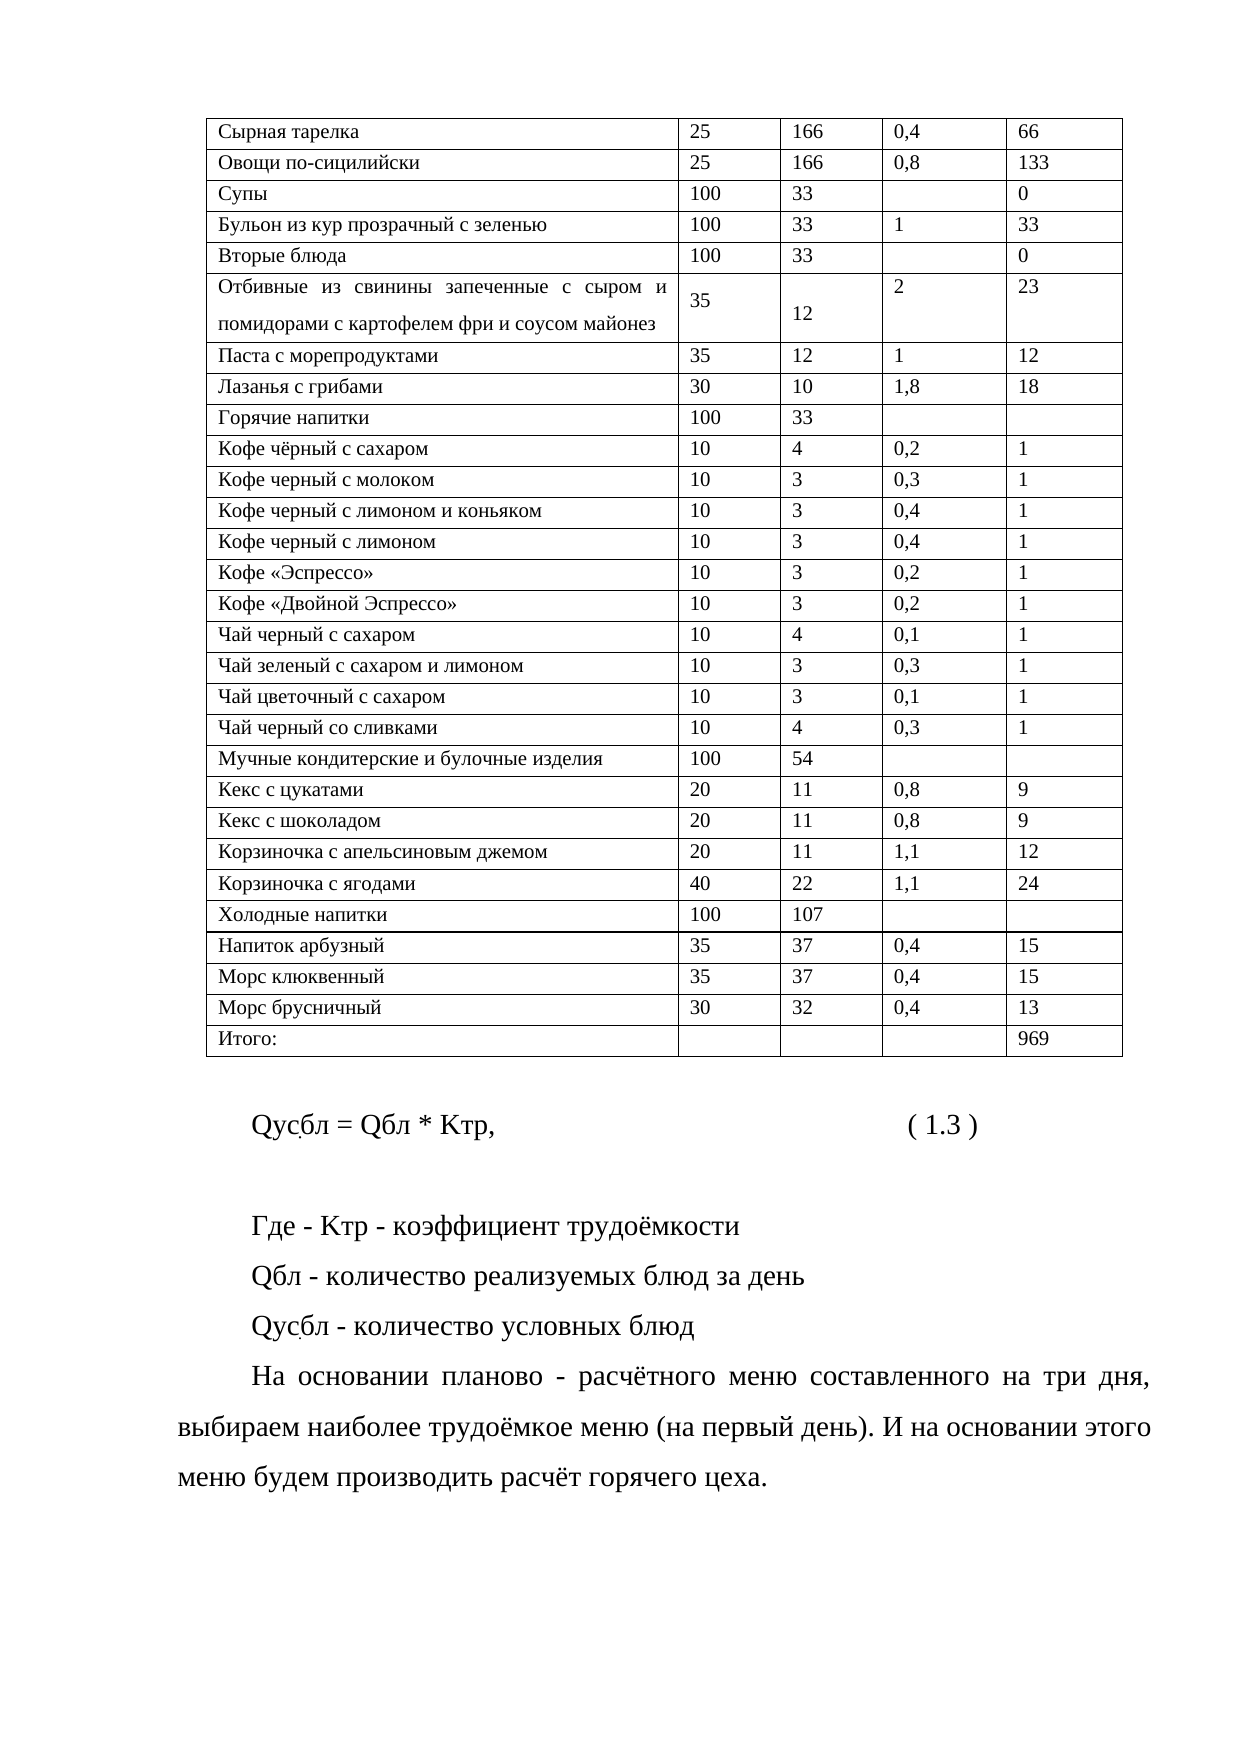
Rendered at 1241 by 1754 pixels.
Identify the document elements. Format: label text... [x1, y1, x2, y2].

table_cell 15 [1007, 964, 1122, 993]
table_cell 1 [1007, 684, 1122, 714]
table_cell 2 [883, 274, 1006, 342]
table_cell [679, 1026, 780, 1056]
table_cell 1 [1007, 622, 1122, 652]
table_cell 100 [679, 746, 780, 776]
table_cell Отбивные из свинины запеченные с сыром и помидорами с картофелем фри и соусом майонез [207, 274, 678, 342]
table_cell 40 [679, 870, 780, 900]
table_cell 33 [781, 243, 882, 273]
table_cell 10 [679, 467, 780, 497]
table_cell 12 [781, 274, 882, 342]
table_cell 1 [883, 343, 1006, 373]
table_cell 0,2 [883, 436, 1006, 466]
table_cell 9 [1007, 777, 1122, 807]
table_cell 100 [679, 901, 780, 931]
table_cell 66 [1007, 119, 1122, 149]
table_cell 1,1 [883, 870, 1006, 900]
table_cell Овощи по-сицилийски [207, 150, 678, 180]
table_cell 1 [1007, 591, 1122, 621]
table_cell Паста с морепродуктами [207, 343, 678, 373]
table_cell Морс брусничный [207, 995, 678, 1024]
table_cell 100 [679, 243, 780, 273]
table_cell 0,4 [883, 498, 1006, 528]
table_cell 10 [679, 560, 780, 590]
table_cell 0,4 [883, 933, 1006, 962]
text Где - Kтр - коэффициент трудоёмкости [177, 1208, 1152, 1241]
text Qусִбл = Qбл * Kтр, ( 1.3 ) [177, 1107, 1152, 1141]
table_cell [883, 181, 1006, 211]
table_cell 4 [781, 715, 882, 745]
table_cell Кофе «Эспрессо» [207, 560, 678, 590]
table_cell 10 [679, 653, 780, 683]
table_cell 12 [781, 343, 882, 373]
table_cell 0 [1007, 243, 1122, 273]
table_cell Кофе чёрный с сахаром [207, 436, 678, 466]
table_cell 1 [1007, 529, 1122, 559]
table_cell Чай черный со сливками [207, 715, 678, 745]
table_cell 1 [1007, 715, 1122, 745]
table_cell Кофе «Двойной Эспрессо» [207, 591, 678, 621]
table_cell 969 [1007, 1026, 1122, 1056]
table_cell 3 [781, 498, 882, 528]
table_cell 1 [883, 212, 1006, 242]
table_cell 0,4 [883, 119, 1006, 149]
table_cell Холодные напитки [207, 901, 678, 931]
table_cell 10 [679, 622, 780, 652]
table_cell 22 [781, 870, 882, 900]
table_cell 13 [1007, 995, 1122, 1024]
table_cell 133 [1007, 150, 1122, 180]
table_cell Кофе черный с лимоном и коньяком [207, 498, 678, 528]
table_cell 20 [679, 808, 780, 838]
table_cell 100 [679, 212, 780, 242]
table_cell Кофе черный с лимоном [207, 529, 678, 559]
table_cell [781, 1026, 882, 1056]
table_cell 0,3 [883, 715, 1006, 745]
table_cell 18 [1007, 374, 1122, 404]
table_cell Вторые блюда [207, 243, 678, 273]
table_cell 30 [679, 995, 780, 1024]
table_cell Мучные кондитерские и булочные изделия [207, 746, 678, 776]
table_cell 20 [679, 777, 780, 807]
table_cell 10 [679, 591, 780, 621]
table_cell 1,1 [883, 839, 1006, 869]
table_cell 0,3 [883, 467, 1006, 497]
table_cell 3 [781, 560, 882, 590]
text Qусִбл - количество условных блюд [177, 1308, 1152, 1342]
table_cell 1 [1007, 498, 1122, 528]
table_cell 15 [1007, 933, 1122, 962]
table_cell 33 [781, 212, 882, 242]
table_cell 11 [781, 839, 882, 869]
table_cell 37 [781, 964, 882, 993]
table_cell Кекс с шоколадом [207, 808, 678, 838]
table_cell 3 [781, 591, 882, 621]
table_cell 100 [679, 181, 780, 211]
table_cell 35 [679, 274, 780, 342]
table_cell 0,8 [883, 808, 1006, 838]
table_cell 10 [781, 374, 882, 404]
table_cell 33 [781, 181, 882, 211]
table_cell Чай черный с сахаром [207, 622, 678, 652]
table_cell [1007, 746, 1122, 776]
table_cell 10 [679, 436, 780, 466]
table_cell 1 [1007, 653, 1122, 683]
table_cell 20 [679, 839, 780, 869]
table_cell 25 [679, 119, 780, 149]
table_cell 0,4 [883, 995, 1006, 1024]
table_cell 100 [679, 405, 780, 435]
table_cell [1007, 405, 1122, 435]
table_cell 12 [1007, 839, 1122, 869]
table_cell 0,1 [883, 684, 1006, 714]
table_cell 32 [781, 995, 882, 1024]
table_cell 1,8 [883, 374, 1006, 404]
table_cell 35 [679, 933, 780, 962]
table_cell Чай цветочный с сахаром [207, 684, 678, 714]
table_cell 3 [781, 467, 882, 497]
table_cell Горячие напитки [207, 405, 678, 435]
table_cell 3 [781, 529, 882, 559]
table_cell Бульон из кур прозрачный с зеленью [207, 212, 678, 242]
table_cell Супы [207, 181, 678, 211]
table_cell Лазанья с грибами [207, 374, 678, 404]
table_cell 11 [781, 777, 882, 807]
table_cell 1 [1007, 436, 1122, 466]
table_cell [883, 243, 1006, 273]
table_cell 9 [1007, 808, 1122, 838]
table_cell 0,4 [883, 964, 1006, 993]
table_cell [883, 405, 1006, 435]
table_cell Кекс с цукатами [207, 777, 678, 807]
table_cell 0,4 [883, 529, 1006, 559]
table_cell 0,2 [883, 591, 1006, 621]
table_cell 33 [1007, 212, 1122, 242]
table_cell 12 [1007, 343, 1122, 373]
table_cell 35 [679, 343, 780, 373]
table_cell [883, 746, 1006, 776]
table_cell 24 [1007, 870, 1122, 900]
table_cell 0,8 [883, 777, 1006, 807]
table_cell 166 [781, 119, 882, 149]
table_cell 0 [1007, 181, 1122, 211]
table_cell 4 [781, 622, 882, 652]
table_cell 3 [781, 684, 882, 714]
table_cell 33 [781, 405, 882, 435]
table_cell 37 [781, 933, 882, 962]
table_cell Сырная тарелка [207, 119, 678, 149]
table_cell Итого: [207, 1026, 678, 1056]
table_cell [1007, 901, 1122, 931]
table_cell 0,2 [883, 560, 1006, 590]
table_cell 1 [1007, 467, 1122, 497]
table_cell 0,3 [883, 653, 1006, 683]
table_cell 10 [679, 529, 780, 559]
table_cell Кофе черный с молоком [207, 467, 678, 497]
table_cell 30 [679, 374, 780, 404]
table_cell 54 [781, 746, 882, 776]
table_cell Напиток арбузный [207, 933, 678, 962]
table_cell 4 [781, 436, 882, 466]
table_cell 10 [679, 498, 780, 528]
table_cell 11 [781, 808, 882, 838]
text На основании планово - расчётного меню составленного на три дня, выбираем наиболее трудоёмкое меню (на первый день). И на основании этого меню будем производить расчёт горячего цеха. [177, 1358, 1152, 1493]
table_cell 0,8 [883, 150, 1006, 180]
table_cell 25 [679, 150, 780, 180]
table_cell 107 [781, 901, 882, 931]
table_cell 3 [781, 653, 882, 683]
table_cell 0,1 [883, 622, 1006, 652]
table_cell [883, 1026, 1006, 1056]
table_cell Корзиночка с ягодами [207, 870, 678, 900]
table_cell [883, 901, 1006, 931]
table_cell 35 [679, 964, 780, 993]
table_cell 166 [781, 150, 882, 180]
table_cell 1 [1007, 560, 1122, 590]
text Qбл - количество реализуемых блюд за день [177, 1258, 1152, 1291]
table_cell Чай зеленый с сахаром и лимоном [207, 653, 678, 683]
table_cell 10 [679, 684, 780, 714]
table_cell 10 [679, 715, 780, 745]
table_cell 23 [1007, 274, 1122, 342]
table_cell Морс клюквенный [207, 964, 678, 993]
table_cell Корзиночка с апельсиновым джемом [207, 839, 678, 869]
